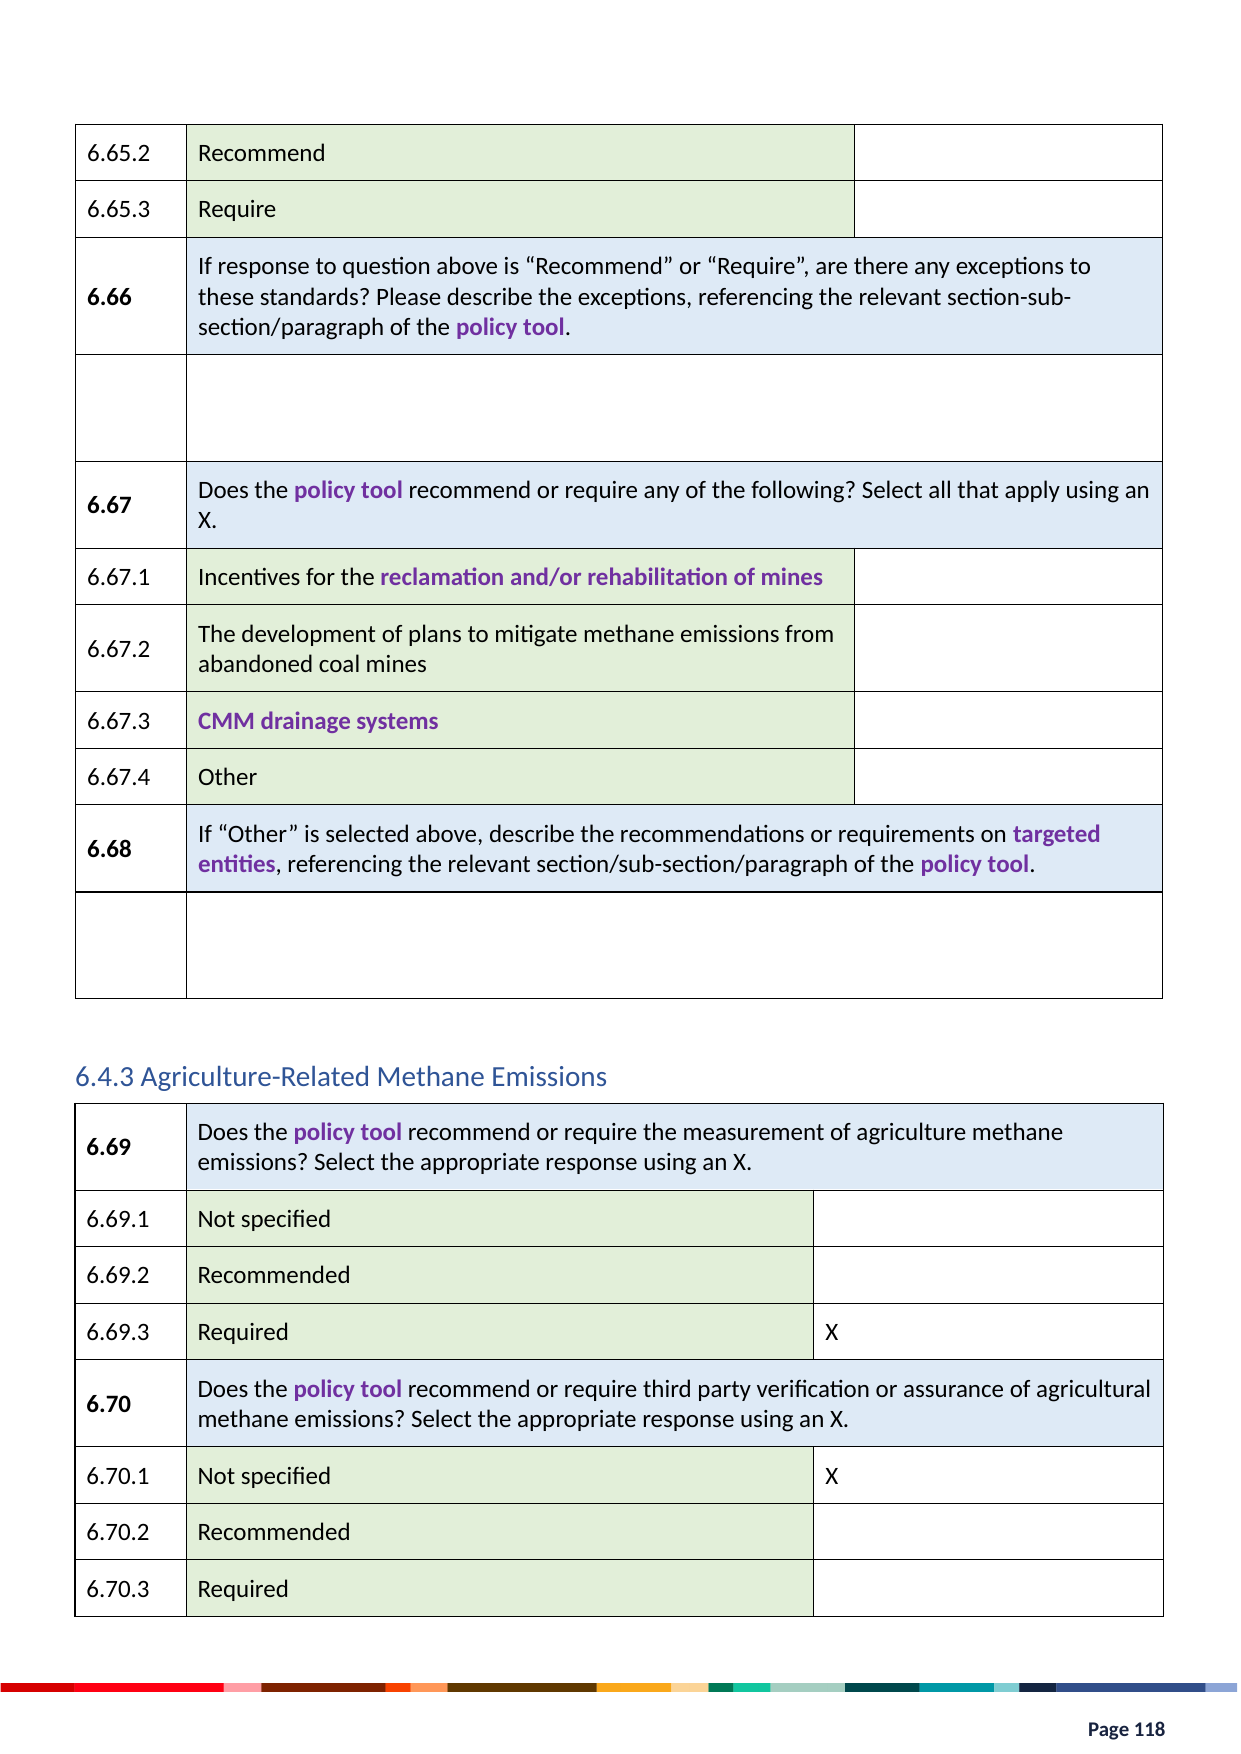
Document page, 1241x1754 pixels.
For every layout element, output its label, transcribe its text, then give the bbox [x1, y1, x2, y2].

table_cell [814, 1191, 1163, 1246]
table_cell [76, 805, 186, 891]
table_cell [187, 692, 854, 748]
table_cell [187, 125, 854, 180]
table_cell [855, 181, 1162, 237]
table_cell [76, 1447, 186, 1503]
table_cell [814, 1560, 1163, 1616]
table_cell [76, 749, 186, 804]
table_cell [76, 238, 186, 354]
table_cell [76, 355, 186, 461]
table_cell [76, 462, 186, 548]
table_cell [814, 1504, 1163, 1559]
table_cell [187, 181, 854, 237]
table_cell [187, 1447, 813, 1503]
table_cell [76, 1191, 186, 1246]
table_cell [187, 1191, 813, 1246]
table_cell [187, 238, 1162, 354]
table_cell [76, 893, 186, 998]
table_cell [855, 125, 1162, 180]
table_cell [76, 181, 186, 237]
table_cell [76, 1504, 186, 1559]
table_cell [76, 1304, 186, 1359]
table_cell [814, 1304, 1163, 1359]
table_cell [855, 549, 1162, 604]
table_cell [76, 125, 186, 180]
picture [0, 1683, 1236, 1692]
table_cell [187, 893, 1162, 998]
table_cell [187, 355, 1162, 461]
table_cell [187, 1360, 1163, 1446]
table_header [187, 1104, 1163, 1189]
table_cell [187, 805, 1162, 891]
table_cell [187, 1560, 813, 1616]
subtitle 6.4.3 Agriculture-Related Methane Emissions [75, 1058, 1165, 1094]
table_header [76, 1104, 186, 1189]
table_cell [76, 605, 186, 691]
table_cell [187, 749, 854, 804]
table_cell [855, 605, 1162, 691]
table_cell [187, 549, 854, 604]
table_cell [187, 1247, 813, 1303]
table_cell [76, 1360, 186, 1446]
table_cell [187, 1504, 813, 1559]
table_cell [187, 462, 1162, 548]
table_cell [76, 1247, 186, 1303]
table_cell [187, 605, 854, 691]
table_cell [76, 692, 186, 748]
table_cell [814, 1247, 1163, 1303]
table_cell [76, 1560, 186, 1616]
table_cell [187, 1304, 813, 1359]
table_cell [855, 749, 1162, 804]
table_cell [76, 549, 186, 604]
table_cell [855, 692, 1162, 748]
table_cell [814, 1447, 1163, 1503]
